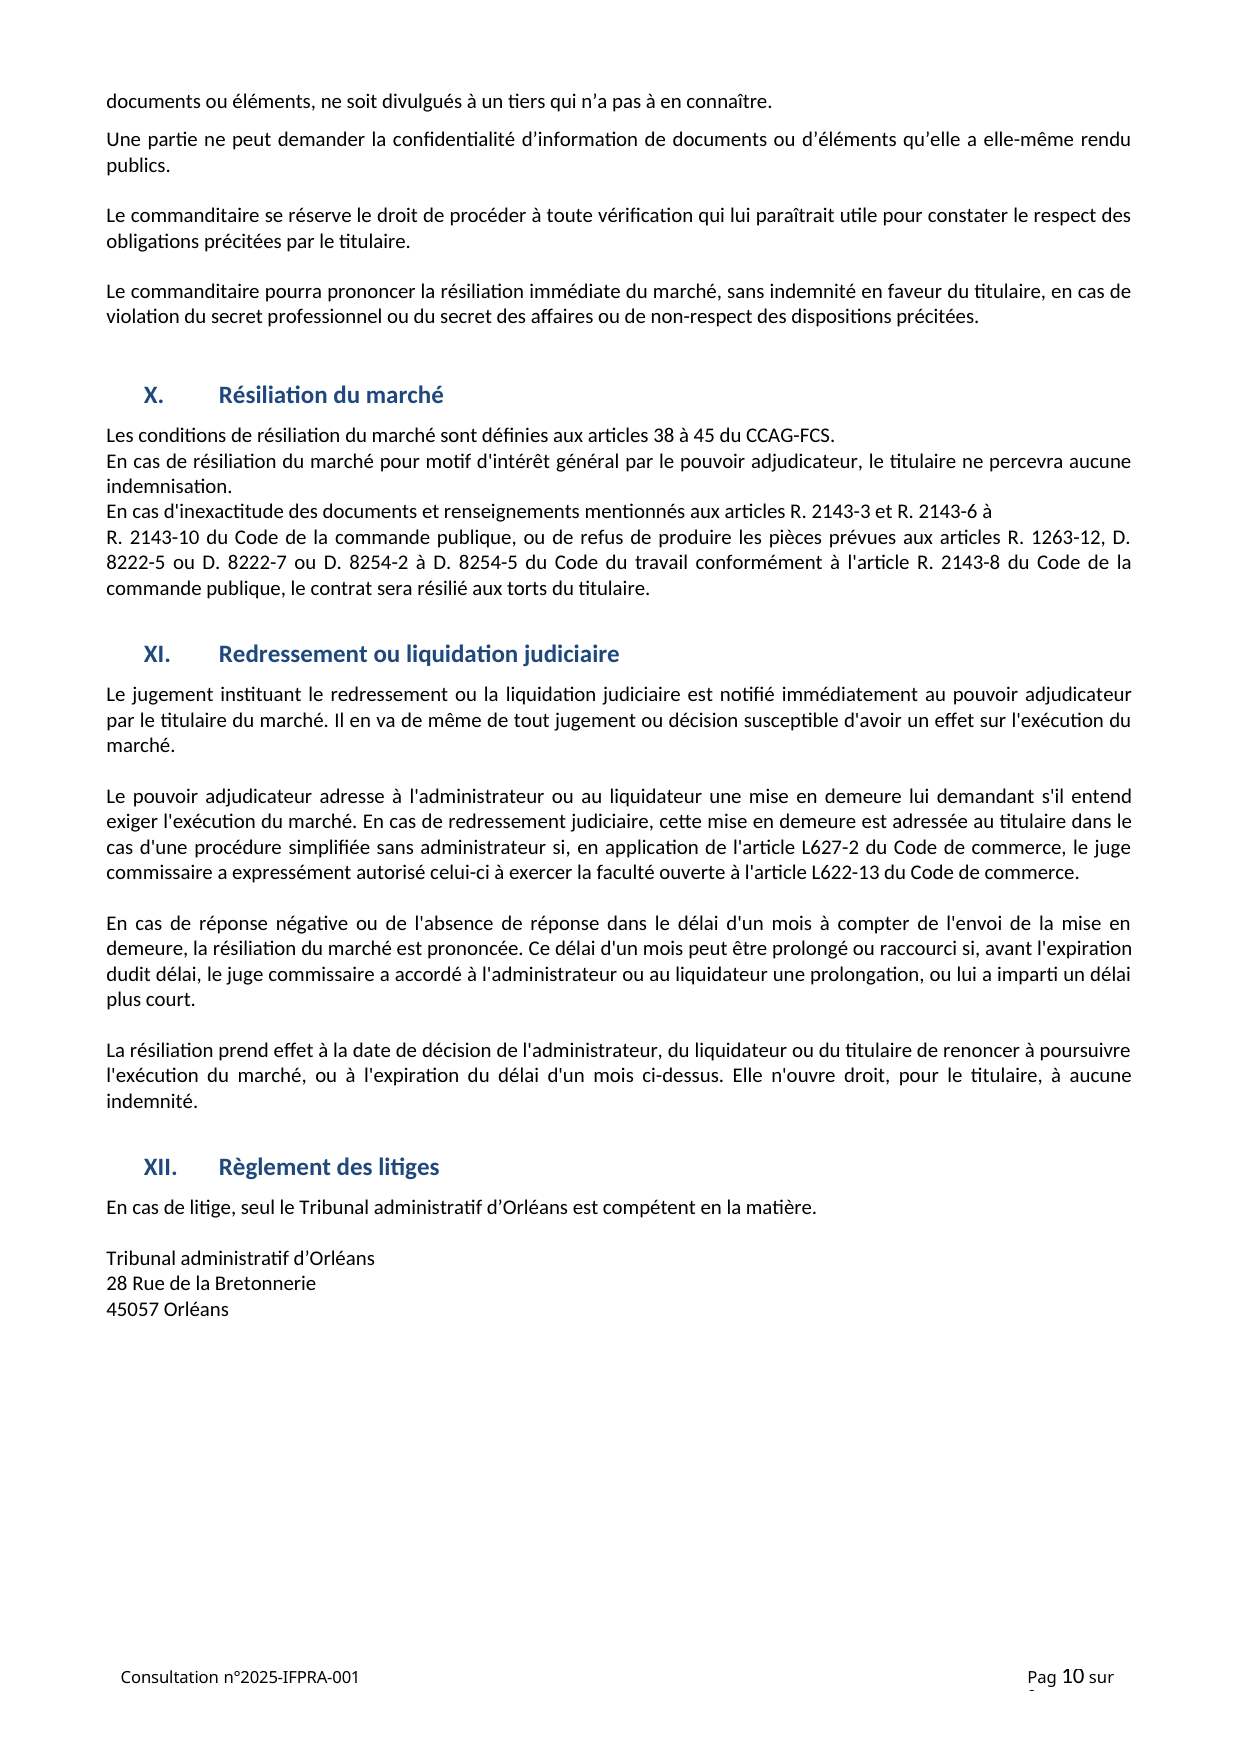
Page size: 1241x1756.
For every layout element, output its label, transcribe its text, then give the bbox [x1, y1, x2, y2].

text La résiliation prend effet à la date de décision de l'administrateur, du liquidateur ou du titulaire de renoncer à poursuivre l'exécution du marché, ou à l'expiration du délai d'un mois ci-dessus. Elle n'ouvre droit, pour le titulaire, à aucune indemnité. [106, 1037, 1134, 1113]
text En cas de litige, seul le Tribunal administratif d’Orléans est compétent en la matière. [106, 1194, 1134, 1220]
text Le commanditaire pourra prononcer la résiliation immédiate du marché, sans indemnité en faveur du titulaire, en cas de violation du secret professionnel ou du secret des affaires ou de non-respect des dispositions précitées. [106, 278, 1134, 329]
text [106, 89, 1134, 114]
text En cas de réponse négative ou de l'absence de réponse dans le délai d'un mois à compter de l'envoi de la mise en demeure, la résiliation du marché est prononcée. Ce délai d'un mois peut être prolongé ou raccourci si, avant l'expiration dudit délai, le juge commissaire a accordé à l'administrateur ou au liquidateur une prolongation, ou lui a imparti un délai plus court. [106, 910, 1134, 1012]
list Redressement ou liquidation judiciaire [144, 638, 1134, 669]
list Résiliation du marché [144, 379, 1134, 410]
list Règlement des litiges [144, 1151, 1134, 1182]
text Le jugement instituant le redressement ou la liquidation judiciaire est notifié immédiatement au pouvoir adjudicateur par le titulaire du marché. Il en va de même de tout jugement ou décision susceptible d'avoir un effet sur l'exécution du marché. [106, 681, 1134, 758]
text En cas de résiliation du marché pour motif d'intérêt général par le pouvoir adjudicateur, le titulaire ne percevra aucune indemnisation. [106, 448, 1134, 499]
text Le pouvoir adjudicateur adresse à l'administrateur ou au liquidateur une mise en demeure lui demandant s'il entend exiger l'exécution du marché. En cas de redressement judiciaire, cette mise en demeure est adressée au titulaire dans le cas d'une procédure simplifiée sans administrateur si, en application de l'article L627-2 du Code de commerce, le juge commissaire a expressément autorisé celui-ci à exercer la faculté ouverte à l'article L622-13 du Code de commerce. [106, 783, 1134, 885]
text Le commanditaire se réserve le droit de procéder à toute vérification qui lui paraîtrait utile pour constater le respect des obligations précitées par le titulaire. [106, 202, 1134, 253]
text 45057 Orléans [106, 1296, 1134, 1321]
text Les conditions de résiliation du marché sont définies aux articles 38 à 45 du CCAG-FCS. [106, 422, 1134, 448]
text Tribunal administratif d’Orléans [106, 1245, 1134, 1271]
text Une partie ne peut demander la confidentialité d’information de documents ou d’éléments qu’elle a elle-même rendu publics. [106, 127, 1134, 177]
text R. 2143-10 du Code de la commande publique, ou de refus de produire les pièces prévues aux articles R. 1263-12, D. 8222-5 ou D. 8222-7 ou D. 8254-2 à D. 8254-5 du Code du travail conformément à l'article R. 2143-8 du Code de la commande publique, le contrat sera résilié aux torts du titulaire. [106, 524, 1134, 600]
text En cas d'inexactitude des documents et renseignements mentionnés aux articles R. 2143-3 et R. 2143-6 à [106, 499, 1134, 524]
text 28 Rue de la Bretonnerie [106, 1271, 1134, 1296]
